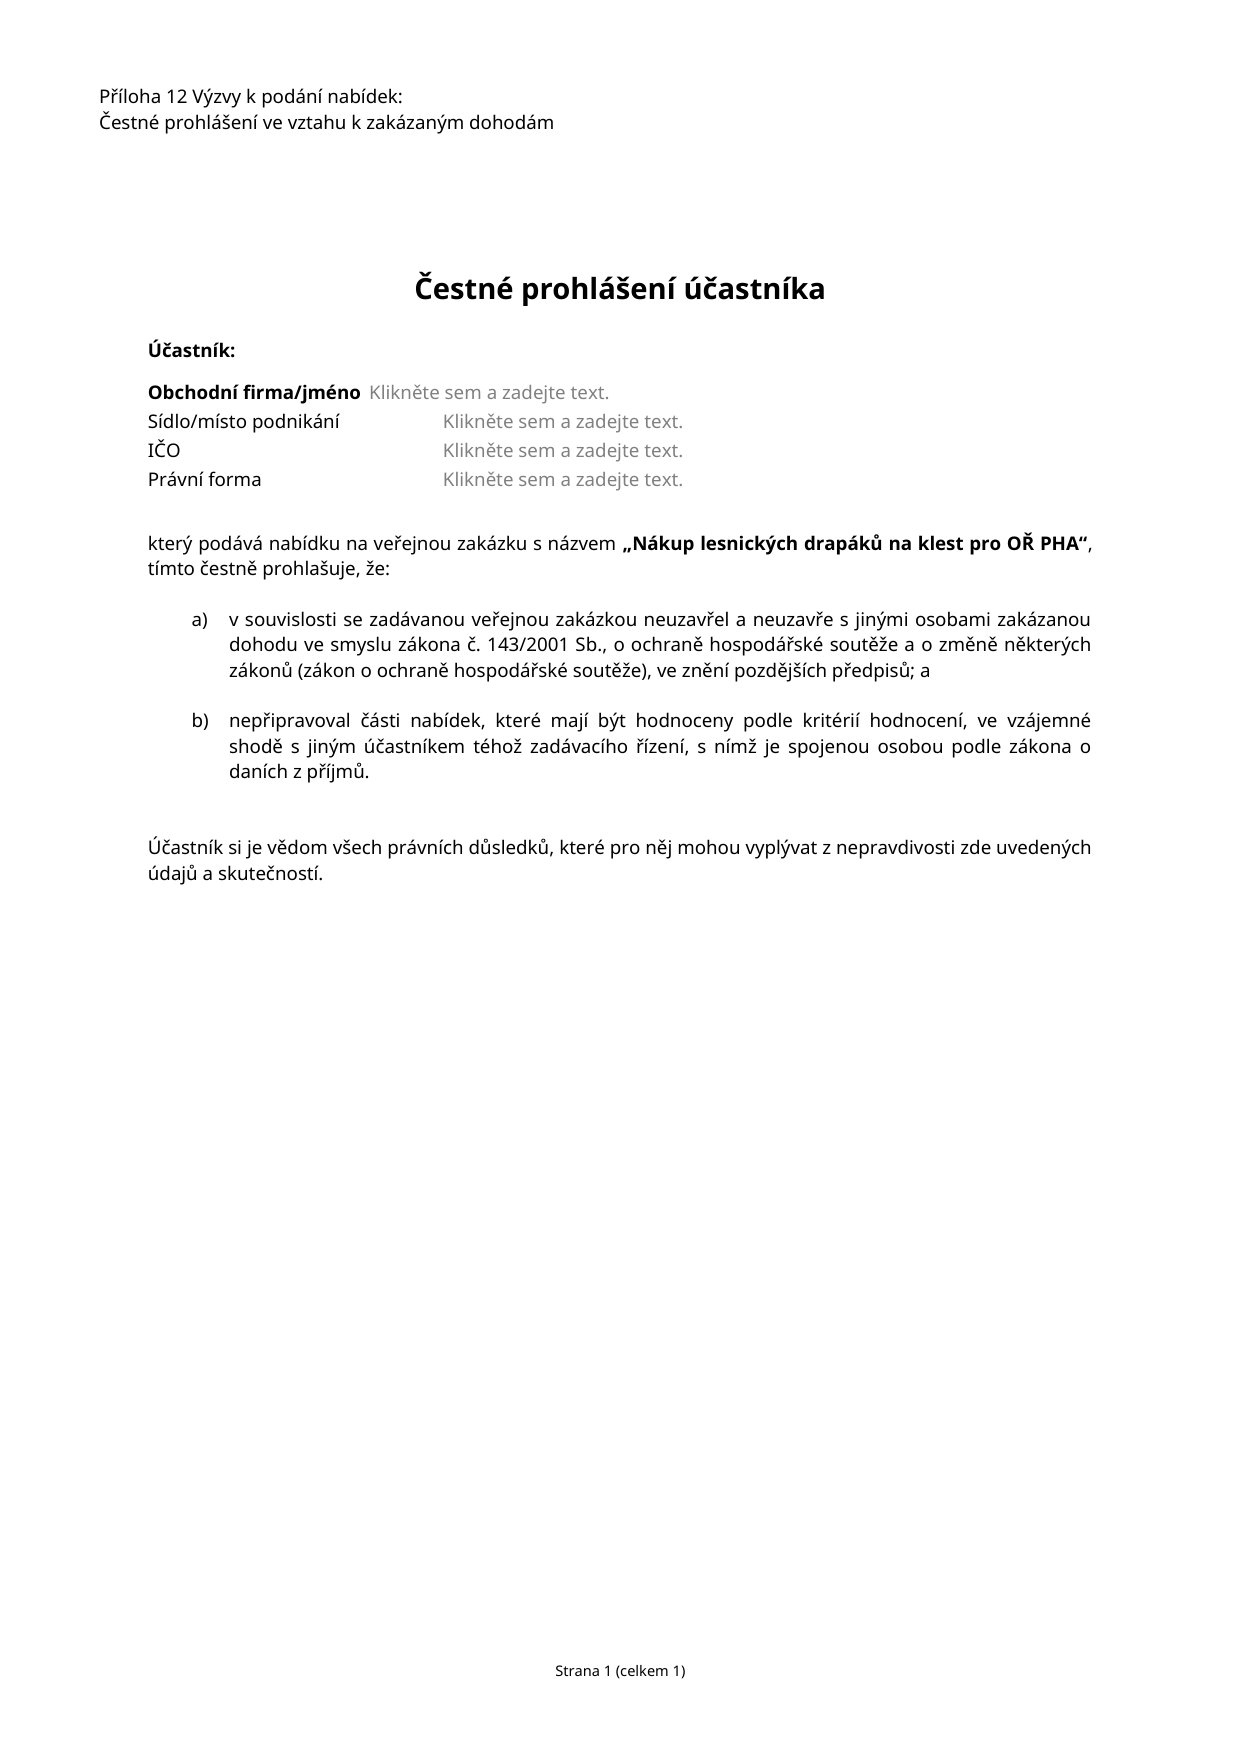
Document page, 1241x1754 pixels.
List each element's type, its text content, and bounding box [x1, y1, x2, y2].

text Obchodní firma/jméno [148, 376, 1093, 405]
text Sídlo/místo podnikání [148, 405, 1093, 434]
text Účastník si je vědom všech právních důsledků, které pro něj mohou vyplývat z nepravdivosti zde uvedených údajů a skutečností. [148, 835, 1093, 886]
text IČO [148, 434, 1093, 463]
text Právní forma [148, 463, 1093, 492]
list v souvislosti se zadávanou veřejnou zakázkou neuzavřel a neuzavře s jinými osobami zakázanou dohodu ve smyslu zákona č. 143/2001 Sb., o ochraně hospodářské soutěže a o změně některých zákonů (zákon o ochraně hospodářské soutěže), ve znění pozdějších předpisů; a [191, 606, 1093, 683]
text který podává nabídku na veřejnou zakázku s názvem „Nákup lesnických drapáků na klest pro OŘ PHA“, tímto čestně prohlašuje, že: [148, 530, 1093, 581]
title Čestné prohlášení účastníka [148, 268, 1093, 308]
list nepřipravoval části nabídek, které mají být hodnoceny podle kritérií hodnocení, ve vzájemné shodě s jiným účastníkem téhož zadávacího řízení, s nímž je spojenou osobou podle zákona o daních z příjmů. [191, 708, 1093, 784]
text Účastník: [148, 333, 1093, 364]
